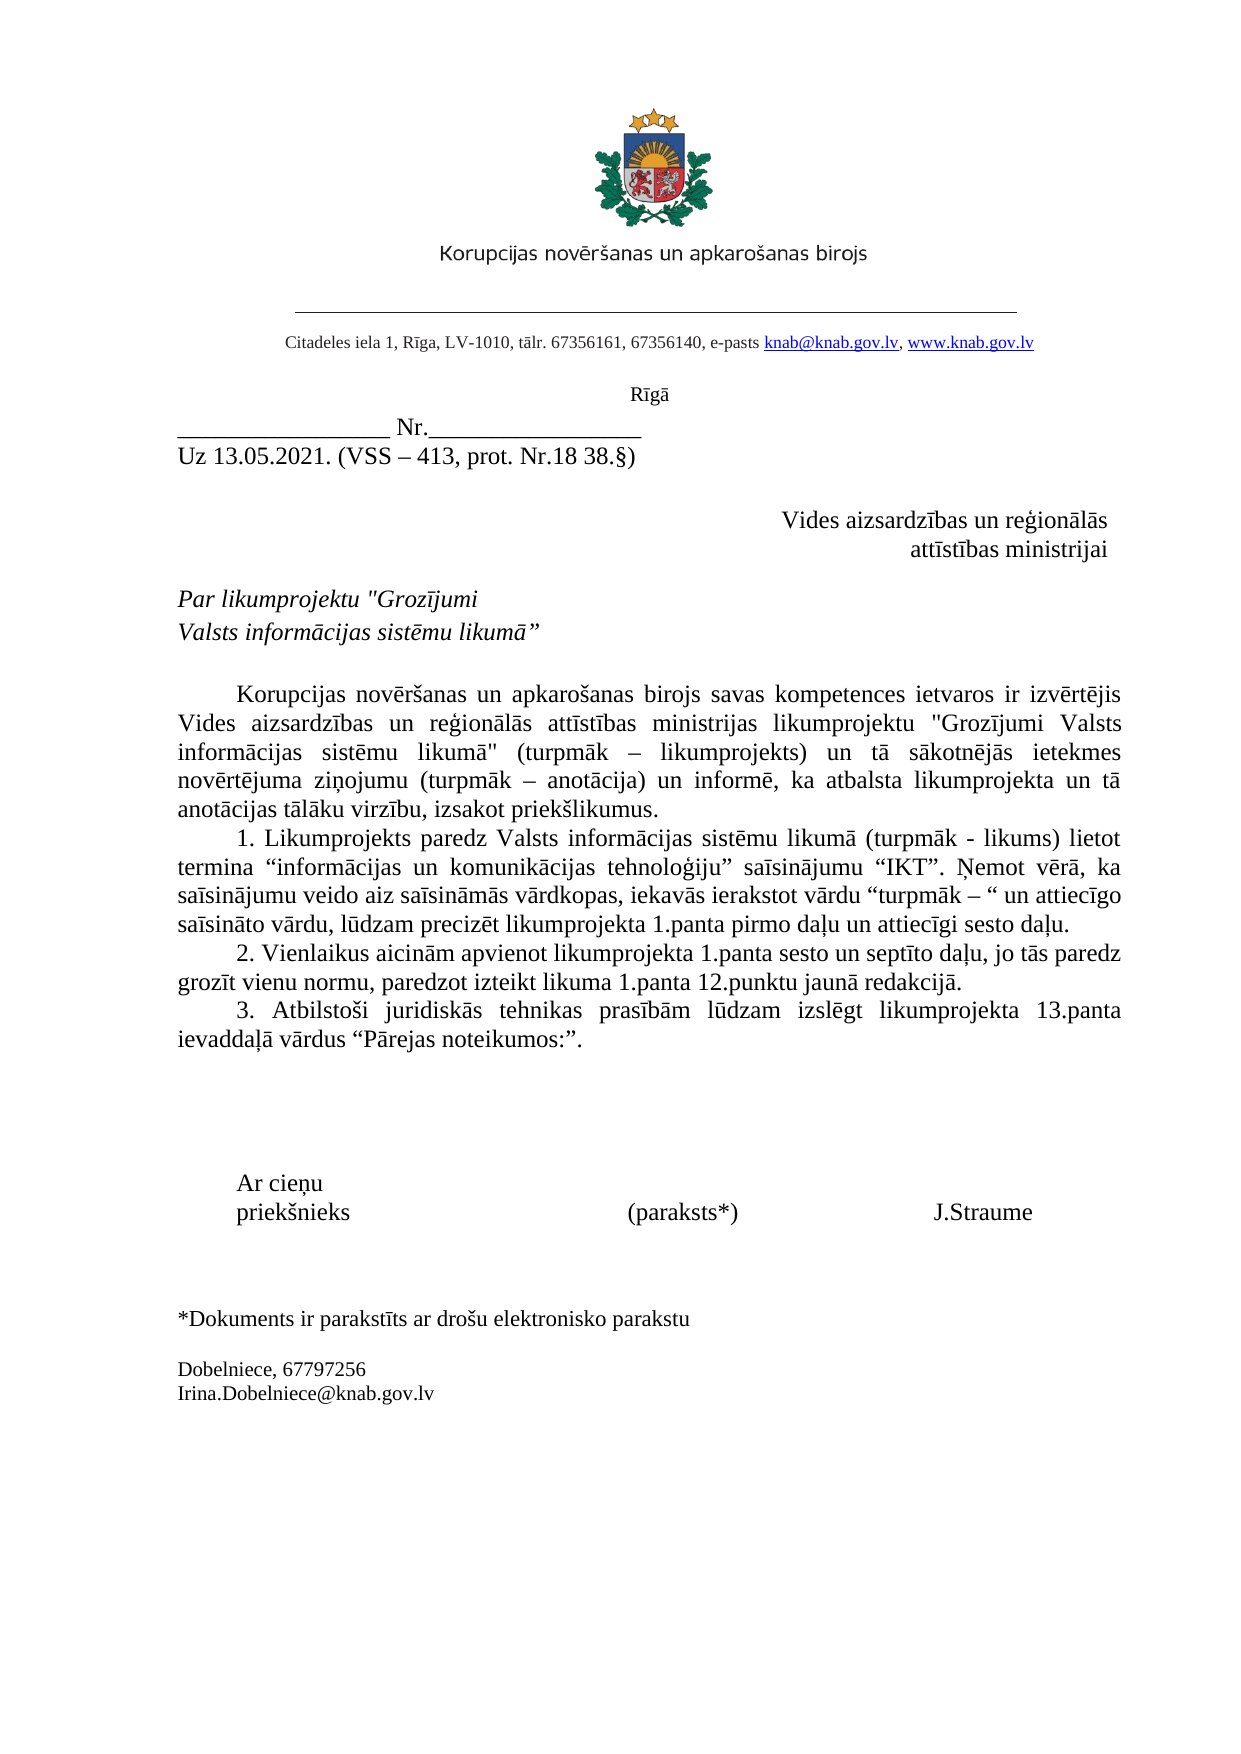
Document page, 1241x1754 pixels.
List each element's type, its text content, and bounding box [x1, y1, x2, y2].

text Dobelniece, 67797256 [177, 1357, 1122, 1381]
text Valsts informācijas sistēmu likumā” [177, 617, 723, 646]
picture [188, 108, 1119, 278]
text priekšnieks (paraksts*) J.Straume [177, 1197, 1122, 1226]
text 3. Atbilstoši juridiskās tehnikas prasībām lūdzam izslēgt likumprojekta 13.panta ievaddaļā vārdus “Pārejas noteikumos:”. [177, 996, 1122, 1053]
text 2. Vienlaikus aicinām apvienot likumprojekta 1.panta sesto un septīto daļu, jo tās paredz grozīt vienu normu, paredzot izteikt likuma 1.panta 12.punktu jaunā redakcijā. [177, 938, 1122, 996]
text Uz 13.05.2021. (VSS – 413, prot. Nr.18 38.§) [177, 441, 706, 469]
text 1. Likumprojekts paredz Valsts informācijas sistēmu likumā (turpmāk - likums) lietot termina “informācijas un komunikācijas tehnoloģiju” saīsinājumu “IKT”. Ņemot vērā, ka saīsinājumu veido aiz saīsināmās vārdkopas, iekavās ierakstot vārdu “turpmāk – “ un attiecīgo saīsināto vārdu, lūdzam precizēt likumprojekta 1.panta pirmo daļu un attiecīgi sesto daļu. [177, 823, 1122, 938]
text Korupcijas novēršanas un apkarošanas birojs savas kompetences ietvaros ir izvērtējis Vides aizsardzības un reģionālās attīstības ministrijas likumprojektu "Grozījumi Valsts informācijas sistēmu likumā" (turpmāk – likumprojekts) un tā sākotnējās ietekmes novērtējuma ziņojumu (turpmāk – anotācija) un informē, ka atbalsta likumprojekta un tā anotācijas tālāku virzību, izsakot priekšlikumus. [177, 679, 1122, 823]
text _________________ Nr._________________ [177, 412, 706, 441]
text *Dokuments ir parakstīts ar drošu elektronisko parakstu [177, 1304, 1122, 1331]
text Rīgā [177, 382, 1122, 406]
text Irina.Dobelniece@knab.gov.lv [177, 1381, 1122, 1405]
text Ar cieņu [177, 1168, 1122, 1197]
text Par likumprojektu "Grozījumi [177, 584, 723, 613]
